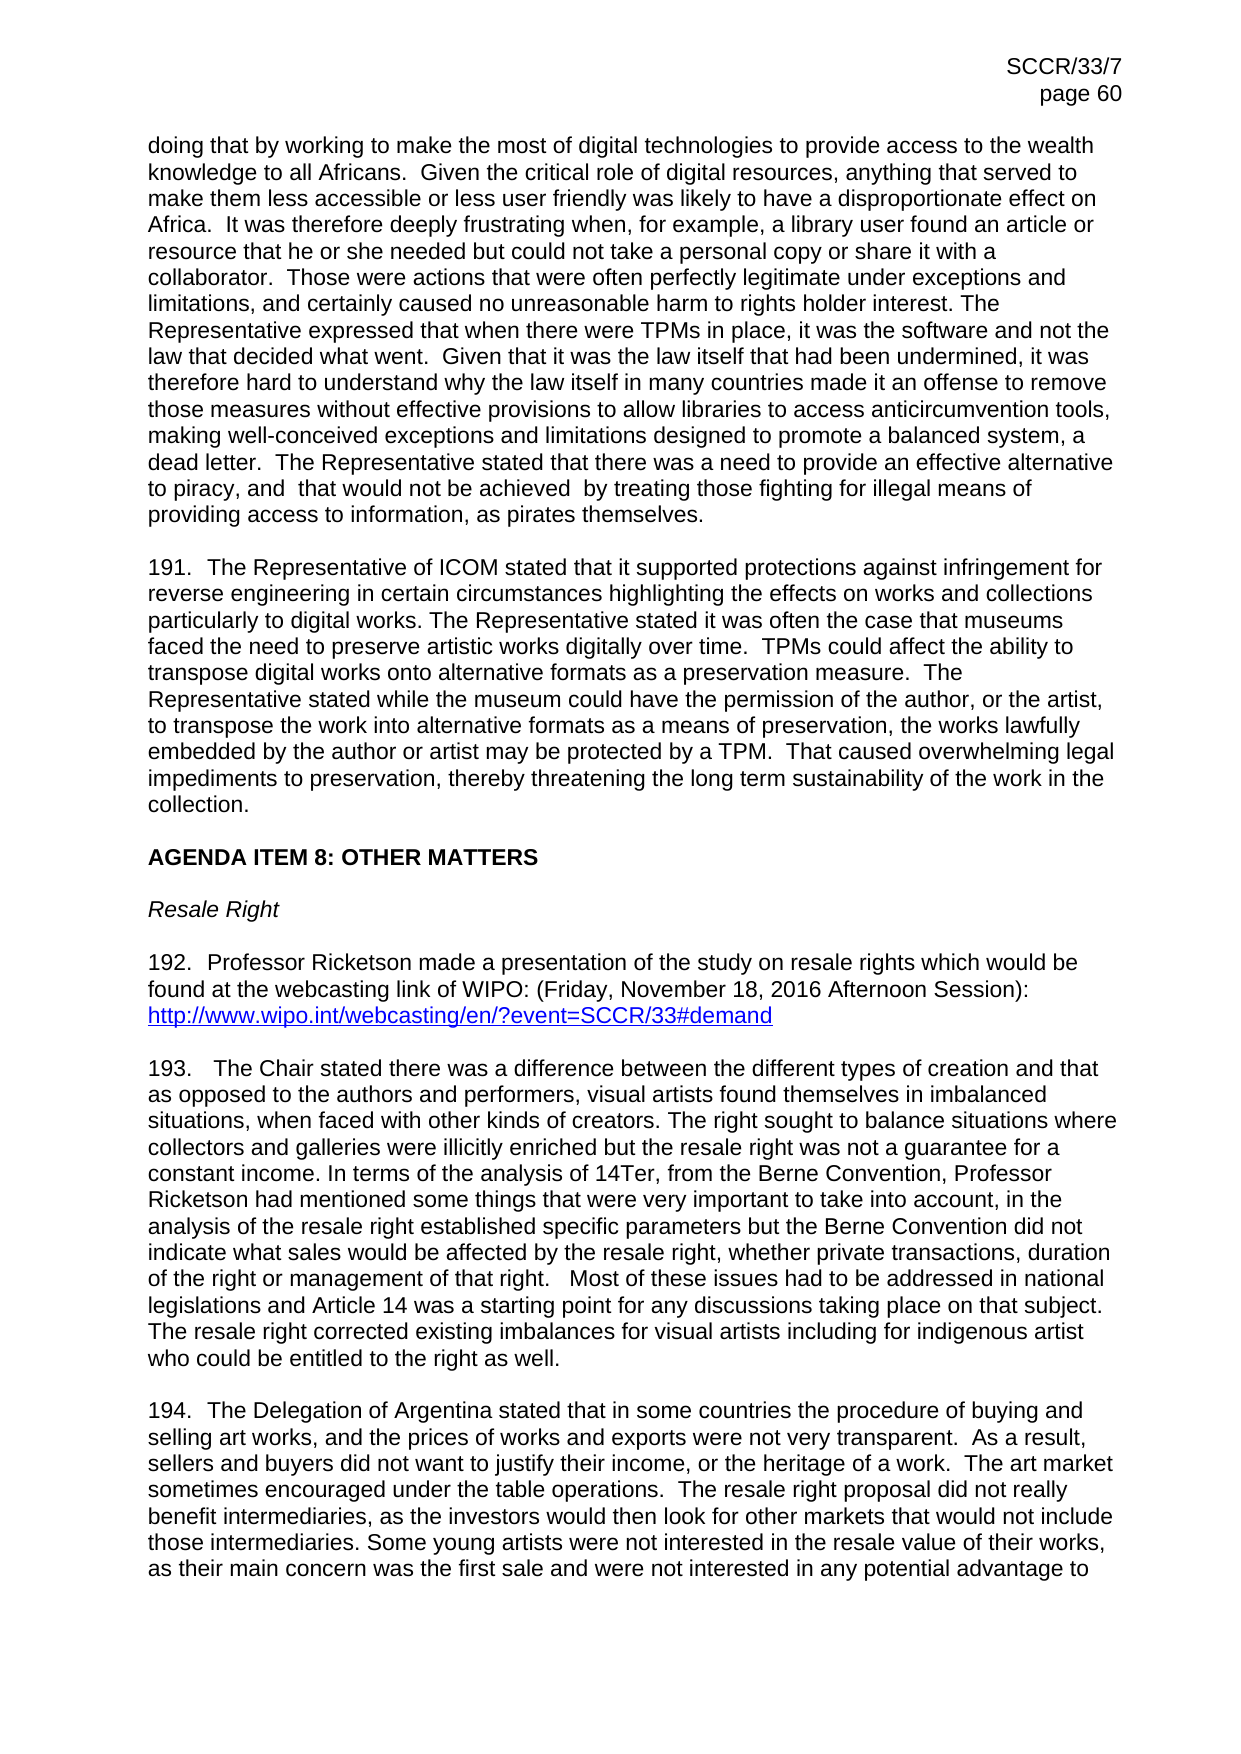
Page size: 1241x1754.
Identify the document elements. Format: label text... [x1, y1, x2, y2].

list The Chair stated there was a difference between the different types of creation and that as opposed to the authors and performers, visual artists found themselves in imbalanced situations, when faced with other kinds of creators. The right sought to balance situations where collectors and galleries were illicitly enriched but the resale right was not a guarantee for a constant income. In terms of the analysis of 14Ter, from the Berne Convention, Professor Ricketson had mentioned some things that were very important to take into account, in the analysis of the resale right established specific parameters but the Berne Convention did not indicate what sales would be affected by the resale right, whether private transactions, duration of the right or management of that right. Most of these issues had to be addressed in national legislations and Article 14 was a starting point for any discussions taking place on that subject. The resale right corrected existing imbalances for visual artists including for indigenous artist who could be entitled to the right as well. [148, 1054, 1122, 1371]
list Professor Ricketson made a presentation of the study on resale rights which would be found at the webcasting link of WIPO: (Friday, November 18, 2016 Afternoon Session): http://www.wipo.int/webcasting/en/?event=SCCR/33#demand [148, 949, 1122, 1028]
text AGENDA ITEM 8: OTHER MATTERS [148, 844, 1122, 870]
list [148, 1397, 1122, 1582]
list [148, 132, 1122, 527]
list The Representative of ICOM stated that it supported protections against infringement for reverse engineering in certain circumstances highlighting the effects on works and collections particularly to digital works. The Representative stated it was often the case that museums faced the need to preserve artistic works digitally over time. TPMs could affect the ability to transpose digital works onto alternative formats as a preservation measure. The Representative stated while the museum could have the permission of the author, or the artist, to transpose the work into alternative formats as a means of preservation, the works lawfully embedded by the author or artist may be protected by a TPM. That caused overwhelming legal impediments to preservation, thereby threatening the long term sustainability of the work in the collection. [148, 554, 1122, 817]
text Resale Right [148, 896, 1122, 923]
